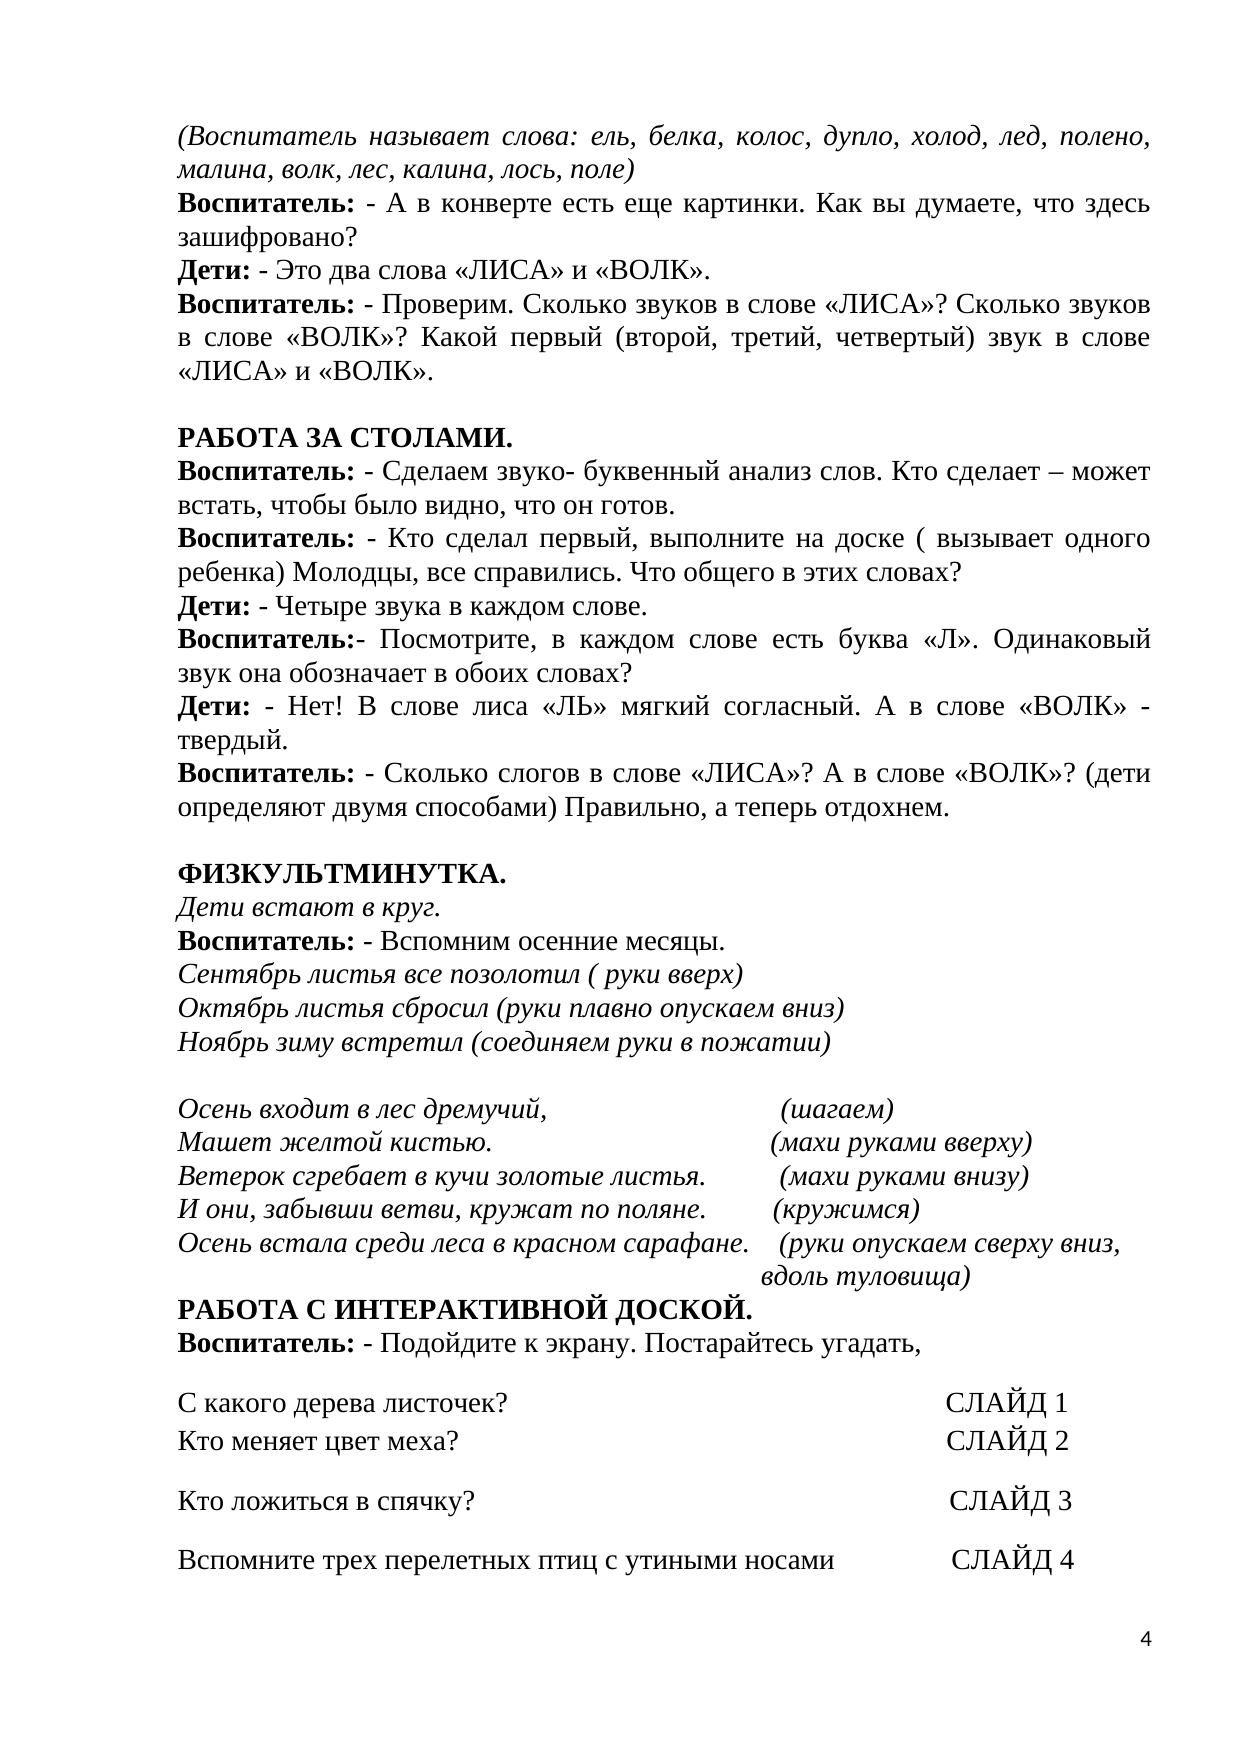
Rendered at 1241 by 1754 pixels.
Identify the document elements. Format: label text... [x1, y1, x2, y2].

text Воспитатель: - Подойдите к экрану. Постарайтесь угадать, [177, 1326, 1152, 1359]
text Воспитатель: - Сколько слогов в слове «ЛИСА»? А в слове «ВОЛК»? (дети определяют двумя способами) Правильно, а теперь отдохнем. [177, 755, 1152, 822]
text Воспитатель: - А в конверте есть еще картинки. Как вы думаете, что здесь зашифровано? [177, 185, 1152, 252]
text Воспитатель: - Кто сделал первый, выполните на доске ( вызывает одного ребенка) Молодцы, все справились. Что общего в этих словах? [177, 521, 1152, 588]
text (Воспитатель называет слова: ель, белка, колос, дупло, холод, лед, полено, малина, волк, лес, калина, лось, поле) [177, 118, 1152, 185]
text Осень встала среди леса в красном сарафане. (руки опускаем сверху вниз, [177, 1225, 1152, 1258]
text И они, забывши ветви, кружат по поляне. (кружимся) [177, 1191, 1152, 1225]
text Сентябрь листья все позолотил ( руки вверх) [177, 957, 1152, 990]
text Машет желтой кистью. (махи руками вверху) [177, 1124, 1152, 1158]
text Кто ложиться в спячку? СЛАЙД 3 [177, 1483, 1152, 1516]
text Воспитатель: - Проверим. Сколько звуков в слове «ЛИСА»? Сколько звуков в слове «ВОЛК»? Какой первый (второй, третий, четвертый) звук в слове «ЛИСА» и «ВОЛК». [177, 286, 1152, 386]
text Осень входит в лес дремучий, (шагаем) [177, 1091, 1152, 1124]
text Дети: - Это два слова «ЛИСА» и «ВОЛК». [177, 252, 1152, 286]
text Дети встают в круг. [177, 889, 1152, 923]
text С какого дерева листочек? СЛАЙД 1 Кто меняет цвет меха? СЛАЙД 2 [177, 1385, 1152, 1457]
text РАБОТА С ИНТЕРАКТИВНОЙ ДОСКОЙ. [177, 1292, 1152, 1326]
text Дети: - Четыре звука в каждом слове. [177, 588, 1152, 621]
text Ветерок сгребает в кучи золотые листья. (махи руками внизу) [177, 1158, 1152, 1191]
text Дети: - Нет! В слове лиса «ЛЬ» мягкий согласный. А в слове «ВОЛК» - твердый. [177, 688, 1152, 755]
text ФИЗКУЛЬТМИНУТКА. [177, 856, 1152, 889]
text Октябрь листья сбросил (руки плавно опускаем вниз) [177, 990, 1152, 1024]
text Воспитатель:- Посмотрите, в каждом слове есть буква «Л». Одинаковый звук она обозначает в обоих словах? [177, 621, 1152, 688]
text Воспитатель: - Сделаем звуко- буквенный анализ слов. Кто сделает – может встать, чтобы было видно, что он готов. [177, 453, 1152, 521]
text Вспомните трех перелетных птиц с утиными носами СЛАЙД 4 [177, 1542, 1152, 1576]
text РАБОТА ЗА СТОЛАМИ. [177, 420, 1152, 453]
text Ноябрь зиму встретил (соединяем руки в пожатии) [177, 1024, 1152, 1057]
text Воспитатель: - Вспомним осенние месяцы. [177, 923, 1152, 957]
text вдоль туловища) [177, 1258, 1152, 1292]
